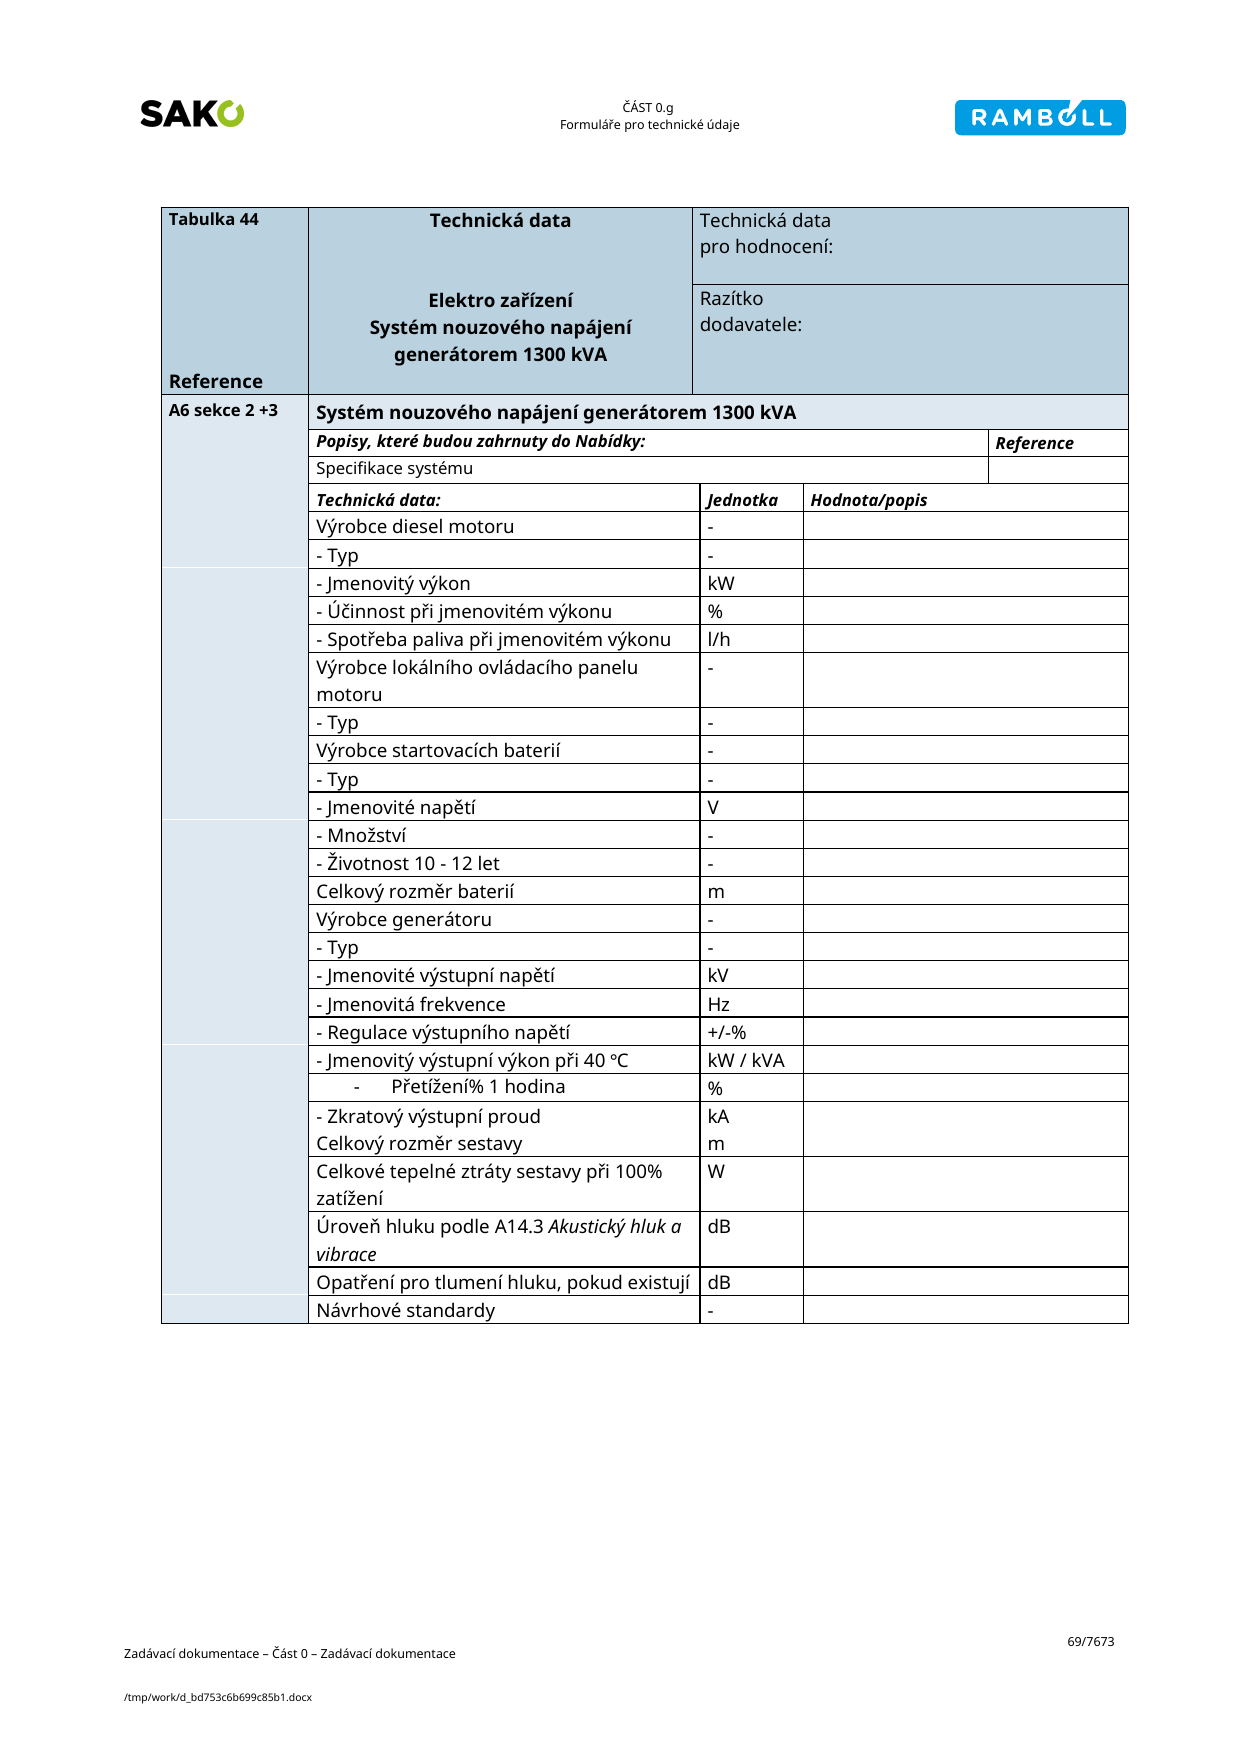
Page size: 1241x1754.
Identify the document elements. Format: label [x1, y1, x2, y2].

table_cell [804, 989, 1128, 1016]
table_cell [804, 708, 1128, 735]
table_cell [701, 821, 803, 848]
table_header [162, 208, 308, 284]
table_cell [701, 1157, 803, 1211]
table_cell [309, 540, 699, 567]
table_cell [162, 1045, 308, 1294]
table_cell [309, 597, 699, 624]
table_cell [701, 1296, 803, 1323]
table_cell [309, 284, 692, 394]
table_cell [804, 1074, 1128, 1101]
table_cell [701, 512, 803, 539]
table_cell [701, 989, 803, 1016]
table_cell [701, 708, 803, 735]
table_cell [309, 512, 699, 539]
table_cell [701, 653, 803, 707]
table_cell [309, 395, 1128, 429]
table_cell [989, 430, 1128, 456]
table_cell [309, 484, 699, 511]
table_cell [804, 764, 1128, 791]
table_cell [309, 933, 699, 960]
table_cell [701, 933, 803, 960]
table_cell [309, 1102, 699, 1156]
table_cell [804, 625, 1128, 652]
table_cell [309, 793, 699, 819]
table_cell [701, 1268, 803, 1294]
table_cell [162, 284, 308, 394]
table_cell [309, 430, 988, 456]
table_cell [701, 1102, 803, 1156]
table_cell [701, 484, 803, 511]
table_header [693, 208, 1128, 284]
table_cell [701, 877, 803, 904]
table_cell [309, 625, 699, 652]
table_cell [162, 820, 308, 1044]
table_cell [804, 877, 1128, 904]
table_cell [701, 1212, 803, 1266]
picture [140, 100, 244, 127]
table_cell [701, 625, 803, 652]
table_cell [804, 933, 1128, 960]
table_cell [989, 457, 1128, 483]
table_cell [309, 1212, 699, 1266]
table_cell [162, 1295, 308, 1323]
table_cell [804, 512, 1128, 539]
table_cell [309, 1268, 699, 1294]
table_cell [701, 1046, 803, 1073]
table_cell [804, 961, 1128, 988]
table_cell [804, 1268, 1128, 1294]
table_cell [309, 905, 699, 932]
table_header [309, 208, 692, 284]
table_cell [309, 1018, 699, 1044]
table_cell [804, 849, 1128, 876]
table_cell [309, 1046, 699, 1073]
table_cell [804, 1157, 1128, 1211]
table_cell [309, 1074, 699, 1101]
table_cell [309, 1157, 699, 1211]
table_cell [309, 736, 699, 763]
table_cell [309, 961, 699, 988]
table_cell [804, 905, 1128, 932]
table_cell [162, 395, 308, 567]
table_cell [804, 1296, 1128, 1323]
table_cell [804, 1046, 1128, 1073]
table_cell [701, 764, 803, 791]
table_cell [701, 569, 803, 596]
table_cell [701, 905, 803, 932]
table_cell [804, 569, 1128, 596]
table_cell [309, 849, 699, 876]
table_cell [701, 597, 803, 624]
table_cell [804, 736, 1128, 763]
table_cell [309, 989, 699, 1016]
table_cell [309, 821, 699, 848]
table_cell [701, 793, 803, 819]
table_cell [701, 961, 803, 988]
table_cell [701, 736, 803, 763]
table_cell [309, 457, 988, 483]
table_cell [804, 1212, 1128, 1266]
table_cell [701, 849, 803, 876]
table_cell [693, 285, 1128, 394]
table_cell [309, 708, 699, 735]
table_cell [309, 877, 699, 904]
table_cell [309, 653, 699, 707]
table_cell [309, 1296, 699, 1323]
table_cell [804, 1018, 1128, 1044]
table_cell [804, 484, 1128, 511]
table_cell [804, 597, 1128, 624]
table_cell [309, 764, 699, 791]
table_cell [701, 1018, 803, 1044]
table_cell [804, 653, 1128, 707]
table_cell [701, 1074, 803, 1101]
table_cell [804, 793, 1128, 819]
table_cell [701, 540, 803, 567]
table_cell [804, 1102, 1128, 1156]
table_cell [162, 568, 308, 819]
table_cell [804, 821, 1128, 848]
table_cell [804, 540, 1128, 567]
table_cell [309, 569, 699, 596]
